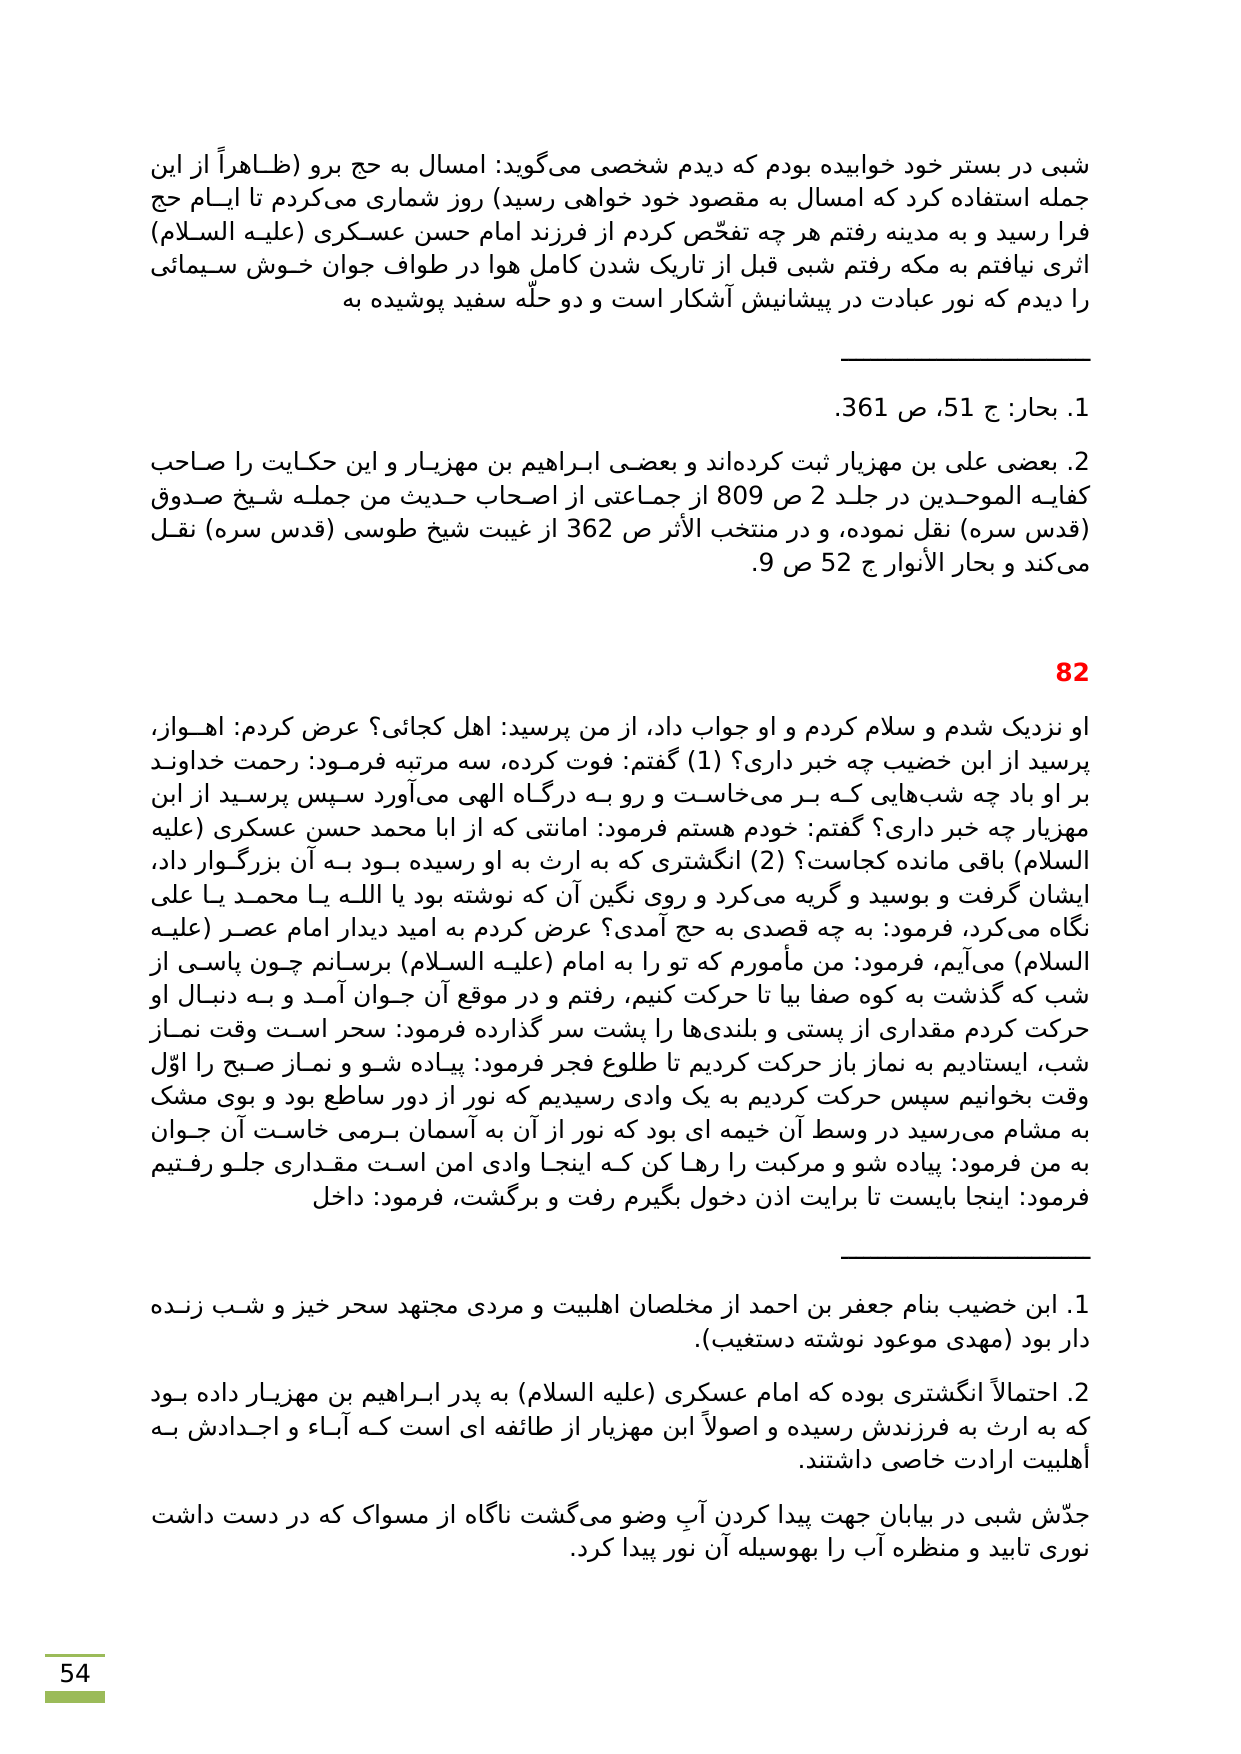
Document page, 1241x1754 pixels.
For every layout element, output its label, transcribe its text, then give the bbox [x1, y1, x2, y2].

text جدّش شبی در بیابان جهت پیدا کردن آبِ وضو می‌گشت ناگاه از مسواک که در دست داشت نوری تابید و منظره آب را بهوسیله آن نور پیدا کرد. [150, 1500, 1090, 1563]
text 2. بعضی علی بن مهزیار ثبت کرده‌اند و بعضی ابراهیم بن مهزیار و این حکایت را صاحب کفایه الموحدین در جلد 2 ص 809 از جماعتی از اصحاب حدیث من جمله شیخ صدوق (قدس سره) نقل نموده، و در منتخب الأثر ص 362 از غیبت شیخ طوسی (قدس سره) نقل می‌کند و بحار الأنوار ج 52 ص 9. [150, 447, 1090, 577]
text او نزدیک شدم و سلام کردم و او جواب داد، از من پرسید: اهل کجائی؟ عرض کردم: اهواز، پرسید از ابن خضیب چه خبر داری؟ (1) گفتم: فوت کرده، سه مرتبه فرمود: رحمت خداوند بر او باد چه شب‌هایی که بر می‌خاست و رو به درگاه الهی می‌آورد سپس پرسید از ابن مهزیار چه خبر داری؟ گفتم: خودم هستم فرمود: امانتی که از ابا محمد حسن عسکری (علیه السلام) باقی مانده کجاست؟ (2) انگشتری که به ارث به او رسیده بود به آن بزرگوار داد، ایشان گرفت و بوسید و گریه می‌کرد و روی نگین آن که نوشته بود یا الله یا محمد یا علی نگاه می‌کرد، فرمود: به چه قصدی به حج آمدی؟ عرض کردم به امید دیدار امام عصر (علیه السلام) می‌آیم، فرمود: من مأمورم که تو را به امام (علیه السلام) برسانم چون پاسی از شب که گذشت به کوه صفا بیا تا حرکت کنیم، رفتم و در موقع آن جوان آمد و به دنبال او حرکت کردم مقداری از پستی و بلندی‌ها را پشت سر گذارده فرمود: سحر است وقت نماز شب، ایستادیم به نماز باز حرکت کردیم تا طلوع فجر فرمود: پیاده شو و نماز صبح را اوّل وقت بخوانیم سپس حرکت کردیم به یک وادی رسیدیم که نور از دور ساطع بود و بوی مشک به مشام می‌رسید در وسط آن خیمه ای بود که نور از آن به آسمان برمی خاست آن جوان به من فرمود: پیاده شو و مرکبت را رها کن که اینجا وادی امن است مقداری جلو رفتیم فرمود: اینجا بایست تا برایت اذن دخول بگیرم رفت و برگشت، فرمود: داخل [150, 712, 1090, 1211]
text 82 [150, 658, 1090, 687]
text ــــــــــــــــــــــــــــــــــ [150, 1236, 1090, 1266]
text 1. بحار: ج 51، ص 361. [150, 393, 1090, 422]
text ــــــــــــــــــــــــــــــــــ [150, 338, 1090, 368]
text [150, 150, 1090, 313]
text 2. احتمالاً انگشتری بوده که امام عسکری (علیه السلام) به پدر ابراهیم بن مهزیار داده بود که به ارث به فرزندش رسیده و اصولاً ابن مهزیار از طائفه ای است که آباء و اجدادش به أهلبیت ارادت خاصی داشتند. [150, 1379, 1090, 1475]
text 1. ابن خضیب بنام جعفر بن احمد از مخلصان اهلبیت و مردی مجتهد سحر خیز و شب زنده دار بود (مهدی موعود نوشته دستغیب). [150, 1291, 1090, 1353]
